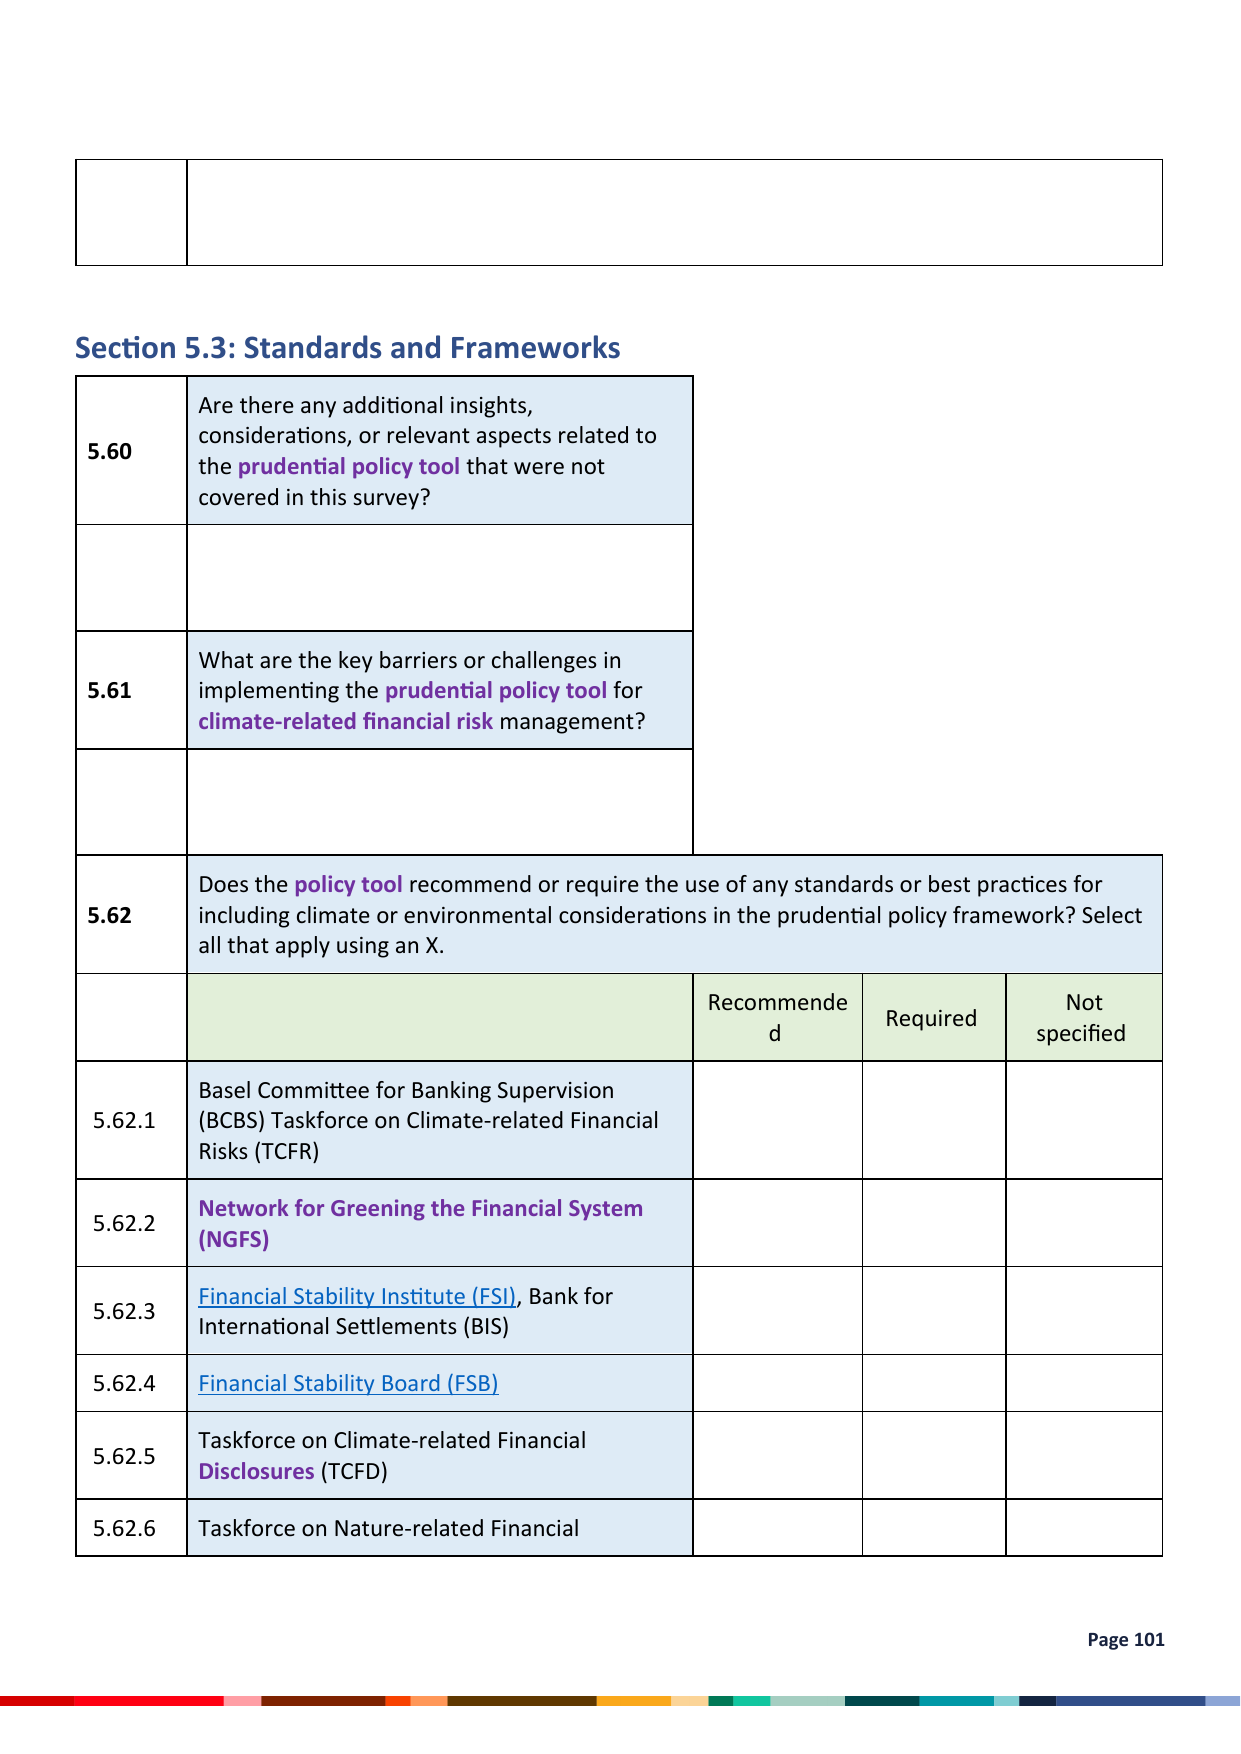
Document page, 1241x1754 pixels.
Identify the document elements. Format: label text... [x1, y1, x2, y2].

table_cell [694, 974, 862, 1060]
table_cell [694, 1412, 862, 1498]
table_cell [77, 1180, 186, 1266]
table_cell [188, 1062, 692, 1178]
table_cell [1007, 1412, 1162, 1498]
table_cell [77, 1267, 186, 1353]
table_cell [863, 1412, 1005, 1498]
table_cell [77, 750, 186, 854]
picture [0, 1696, 1241, 1706]
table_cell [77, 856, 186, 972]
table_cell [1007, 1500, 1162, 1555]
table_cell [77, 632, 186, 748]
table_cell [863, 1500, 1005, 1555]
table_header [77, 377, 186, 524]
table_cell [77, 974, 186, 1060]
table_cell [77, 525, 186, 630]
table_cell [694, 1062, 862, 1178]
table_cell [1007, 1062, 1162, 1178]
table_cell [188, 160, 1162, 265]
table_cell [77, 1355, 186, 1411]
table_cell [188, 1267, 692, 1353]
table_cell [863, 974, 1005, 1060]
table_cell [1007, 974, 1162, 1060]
subtitle Section 5.3: Standards and Frameworks [75, 326, 1165, 367]
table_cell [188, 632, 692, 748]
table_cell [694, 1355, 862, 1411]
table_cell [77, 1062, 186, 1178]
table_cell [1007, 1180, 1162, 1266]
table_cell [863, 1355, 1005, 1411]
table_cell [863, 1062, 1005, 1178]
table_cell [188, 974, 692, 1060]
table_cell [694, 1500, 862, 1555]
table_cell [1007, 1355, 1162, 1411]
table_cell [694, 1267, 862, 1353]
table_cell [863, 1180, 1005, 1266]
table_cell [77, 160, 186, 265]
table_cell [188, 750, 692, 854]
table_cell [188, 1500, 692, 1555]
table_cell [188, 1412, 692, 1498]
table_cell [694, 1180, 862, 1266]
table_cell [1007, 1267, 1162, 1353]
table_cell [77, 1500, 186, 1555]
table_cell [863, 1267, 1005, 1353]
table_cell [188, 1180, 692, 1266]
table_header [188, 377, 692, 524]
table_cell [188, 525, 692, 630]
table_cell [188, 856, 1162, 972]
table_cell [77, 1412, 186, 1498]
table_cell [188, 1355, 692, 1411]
